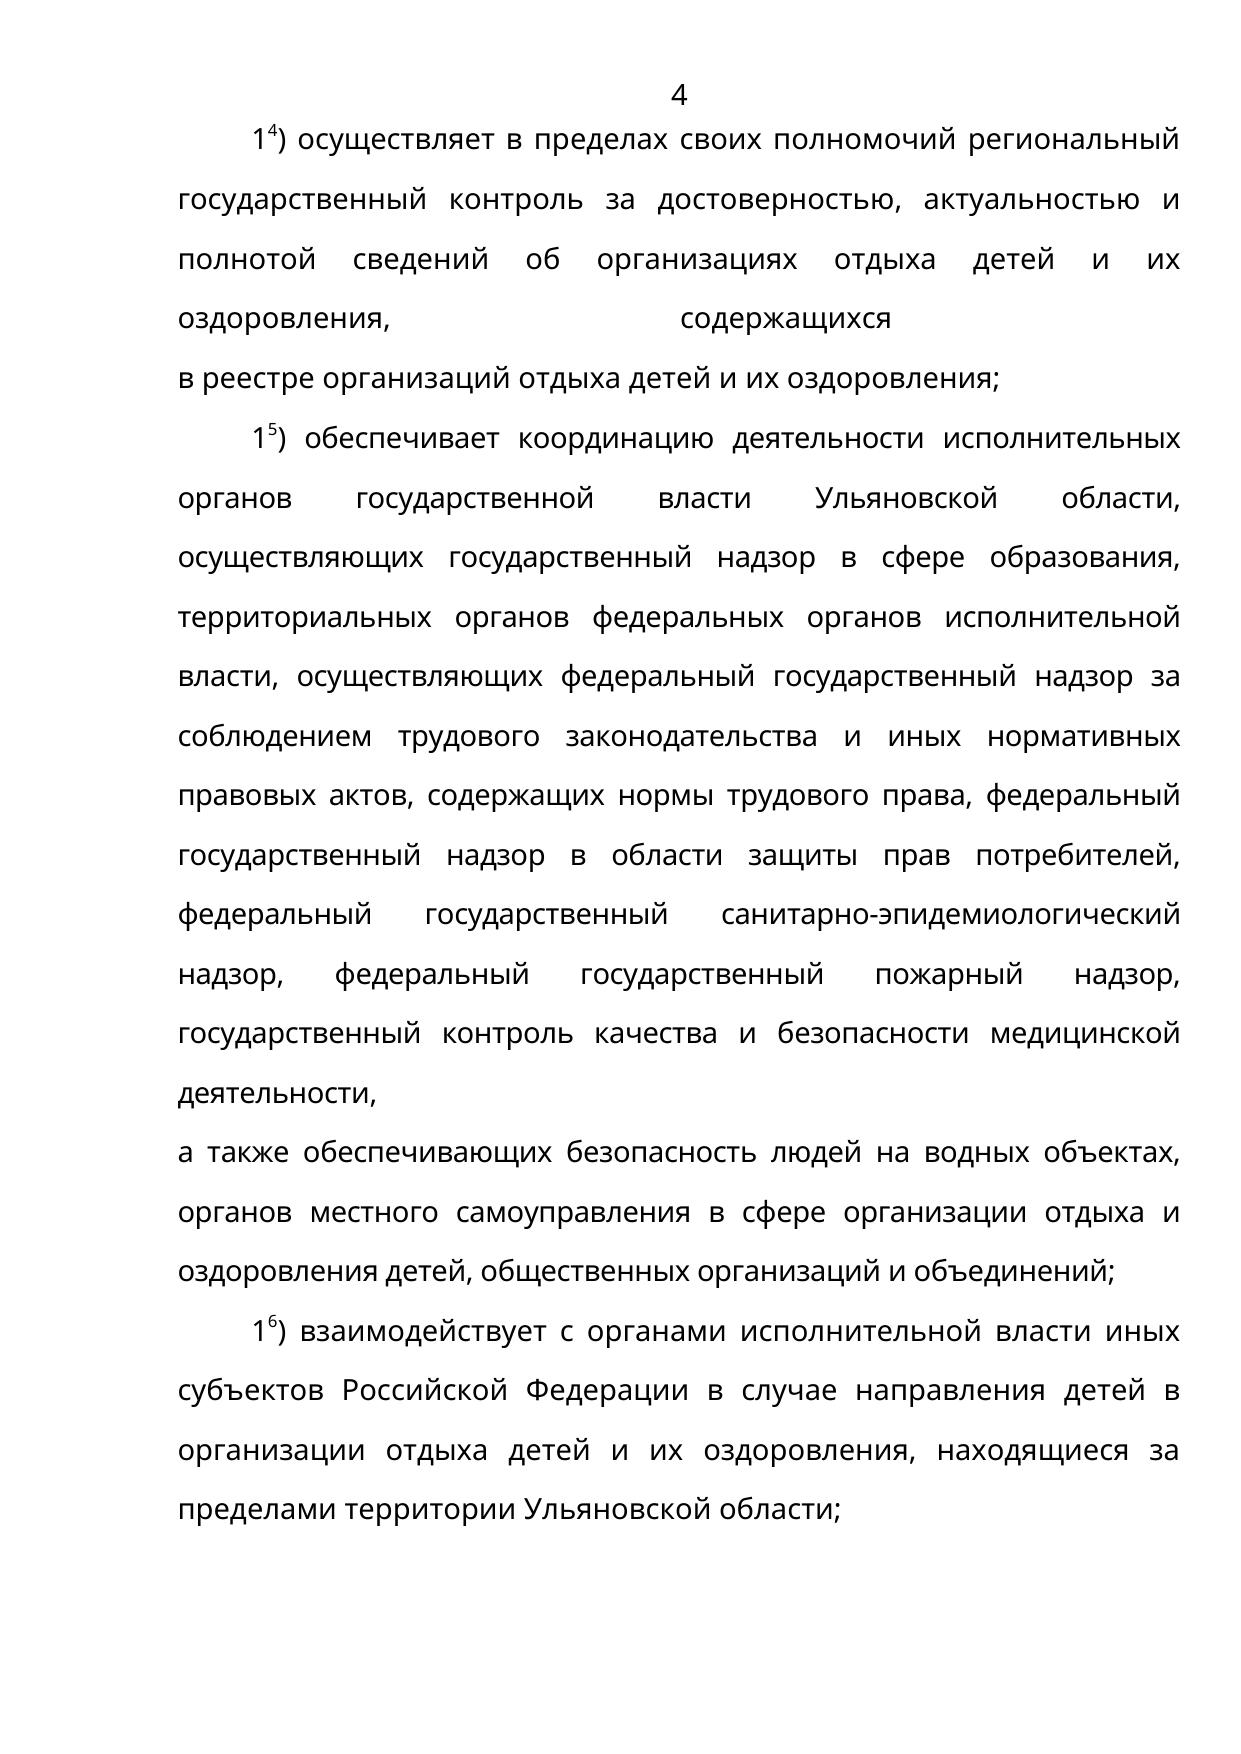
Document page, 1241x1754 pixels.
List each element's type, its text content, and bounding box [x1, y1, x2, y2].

text 16) взаимодействует с органами исполнительной власти иных субъектов Российской Федерации в случае направления детей в организации отдыха детей и их оздоровления, находящиеся за пределами территории Ульяновской области; [177, 1310, 1181, 1528]
text 15) обеспечивает координацию деятельности исполнительных органов государственной власти Ульяновской области, осуществляющих государственный надзор в сфере образования, территориальных органов федеральных органов исполнительной власти, осуществляющих федеральный государственный надзор за соблюдением трудового законодательства и иных нормативных правовых актов, содержащих нормы трудового права, федеральный государственный надзор в области защиты прав потребителей, федеральный государственный санитарно-эпидемиологический надзор, федеральный государственный пожарный надзор, государственный контроль качества и безопасности медицинской деятельности, а также обеспечивающих безопасность людей на водных объектах, органов местного самоуправления в сфере организации отдыха и оздоровления детей, общественных организаций и объединений; [177, 418, 1181, 1290]
text 14) осуществляет в пределах своих полномочий региональный государственный контроль за достоверностью, актуальностью и полнотой сведений об организациях отдыха детей и их оздоровления, содержащихся в реестре организаций отдыха детей и их оздоровления; [177, 118, 1181, 397]
